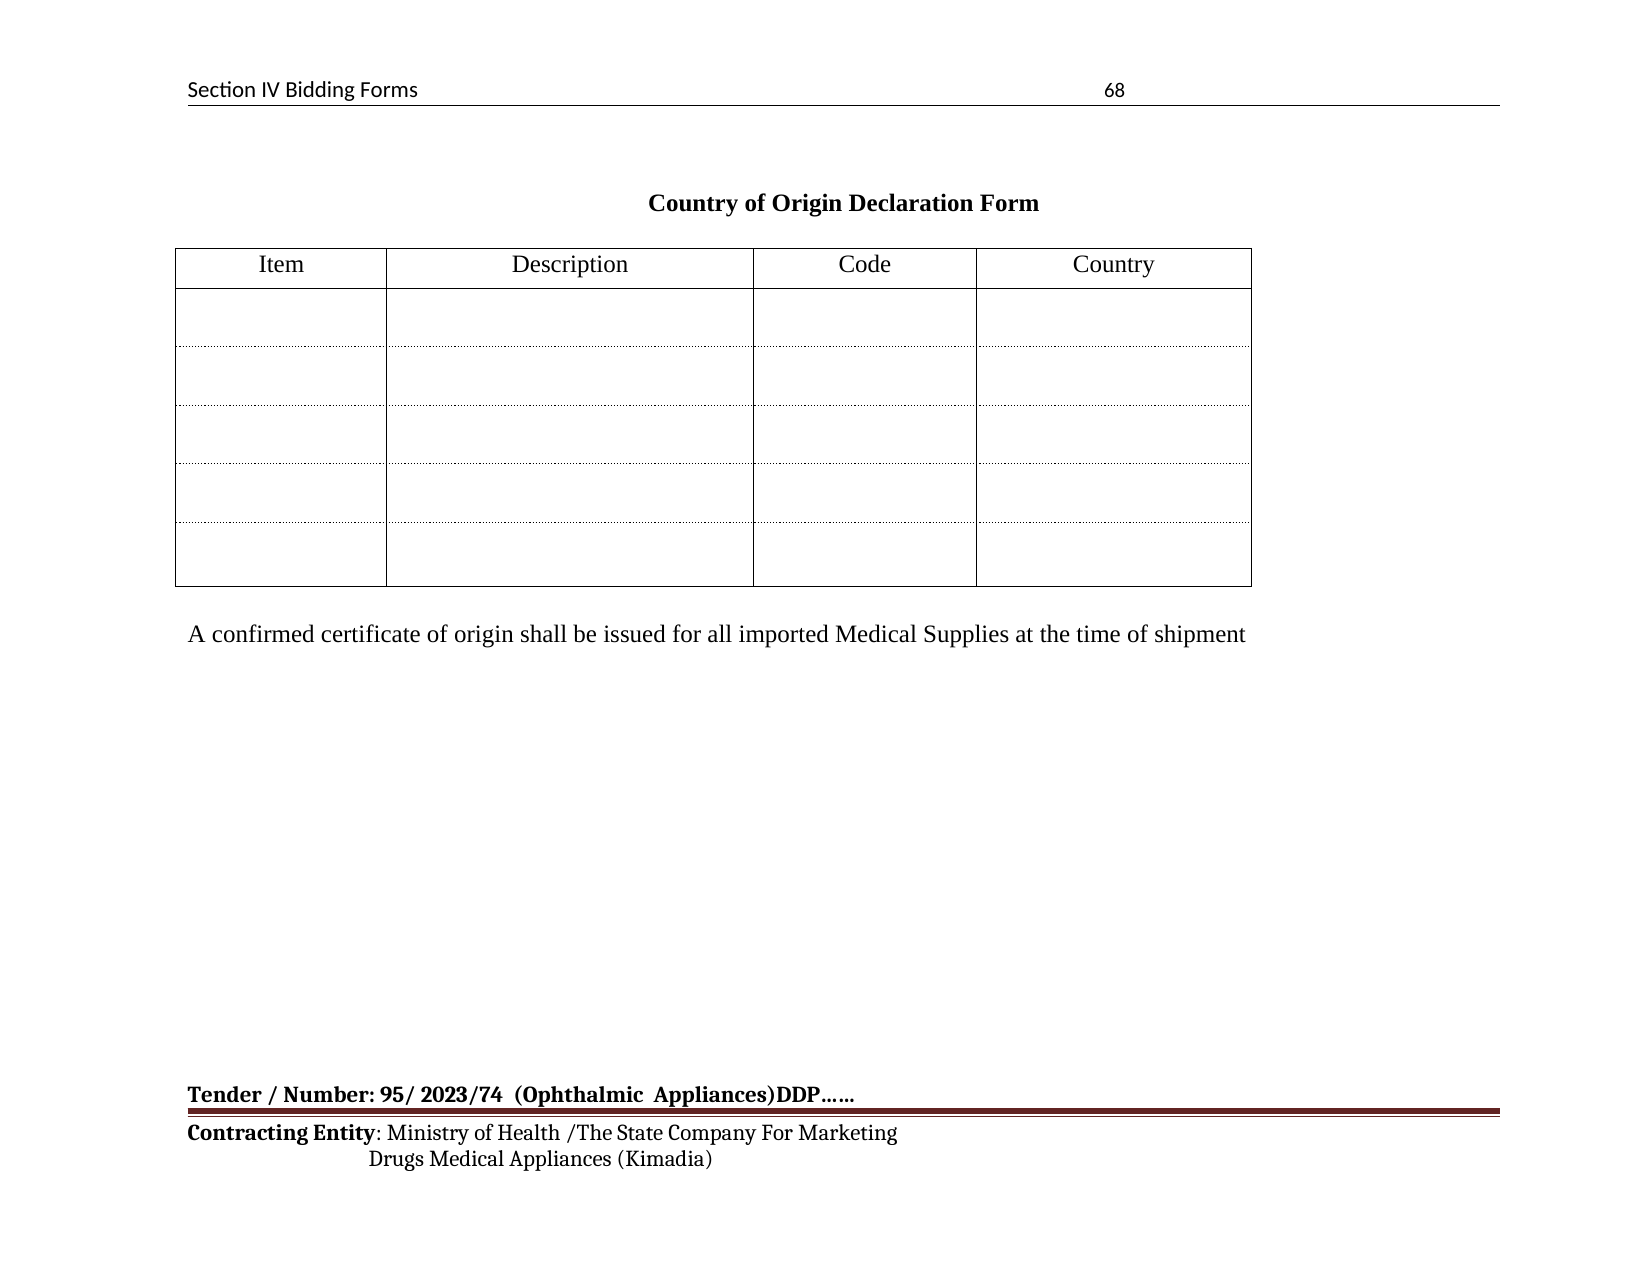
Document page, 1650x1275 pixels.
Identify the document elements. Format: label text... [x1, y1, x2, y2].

table_cell [176, 463, 386, 522]
table_header Country [977, 249, 1251, 288]
table_header Item [176, 249, 386, 288]
table_cell [977, 405, 1251, 463]
text A confirmed certificate of origin shall be issued for all imported Medical Supplies at the time of shipment [187, 619, 1500, 648]
table_cell [754, 522, 976, 586]
table_cell [977, 463, 1251, 522]
table_cell [977, 289, 1251, 346]
table_cell [387, 289, 753, 346]
table_cell [387, 346, 753, 405]
text Country of Origin Declaration Form [187, 188, 1500, 217]
table_header Description [387, 249, 753, 288]
table_cell [176, 405, 386, 463]
table_cell [977, 346, 1251, 405]
table_cell [387, 463, 753, 522]
table_cell [176, 346, 386, 405]
table_cell [754, 346, 976, 405]
table_cell [176, 289, 386, 346]
table_cell [754, 289, 976, 346]
table_cell [387, 522, 753, 586]
table_cell [754, 463, 976, 522]
table_cell [977, 522, 1251, 586]
table_cell [176, 522, 386, 586]
table_header Code [754, 249, 976, 288]
table_cell [754, 405, 976, 463]
table_cell [387, 405, 753, 463]
